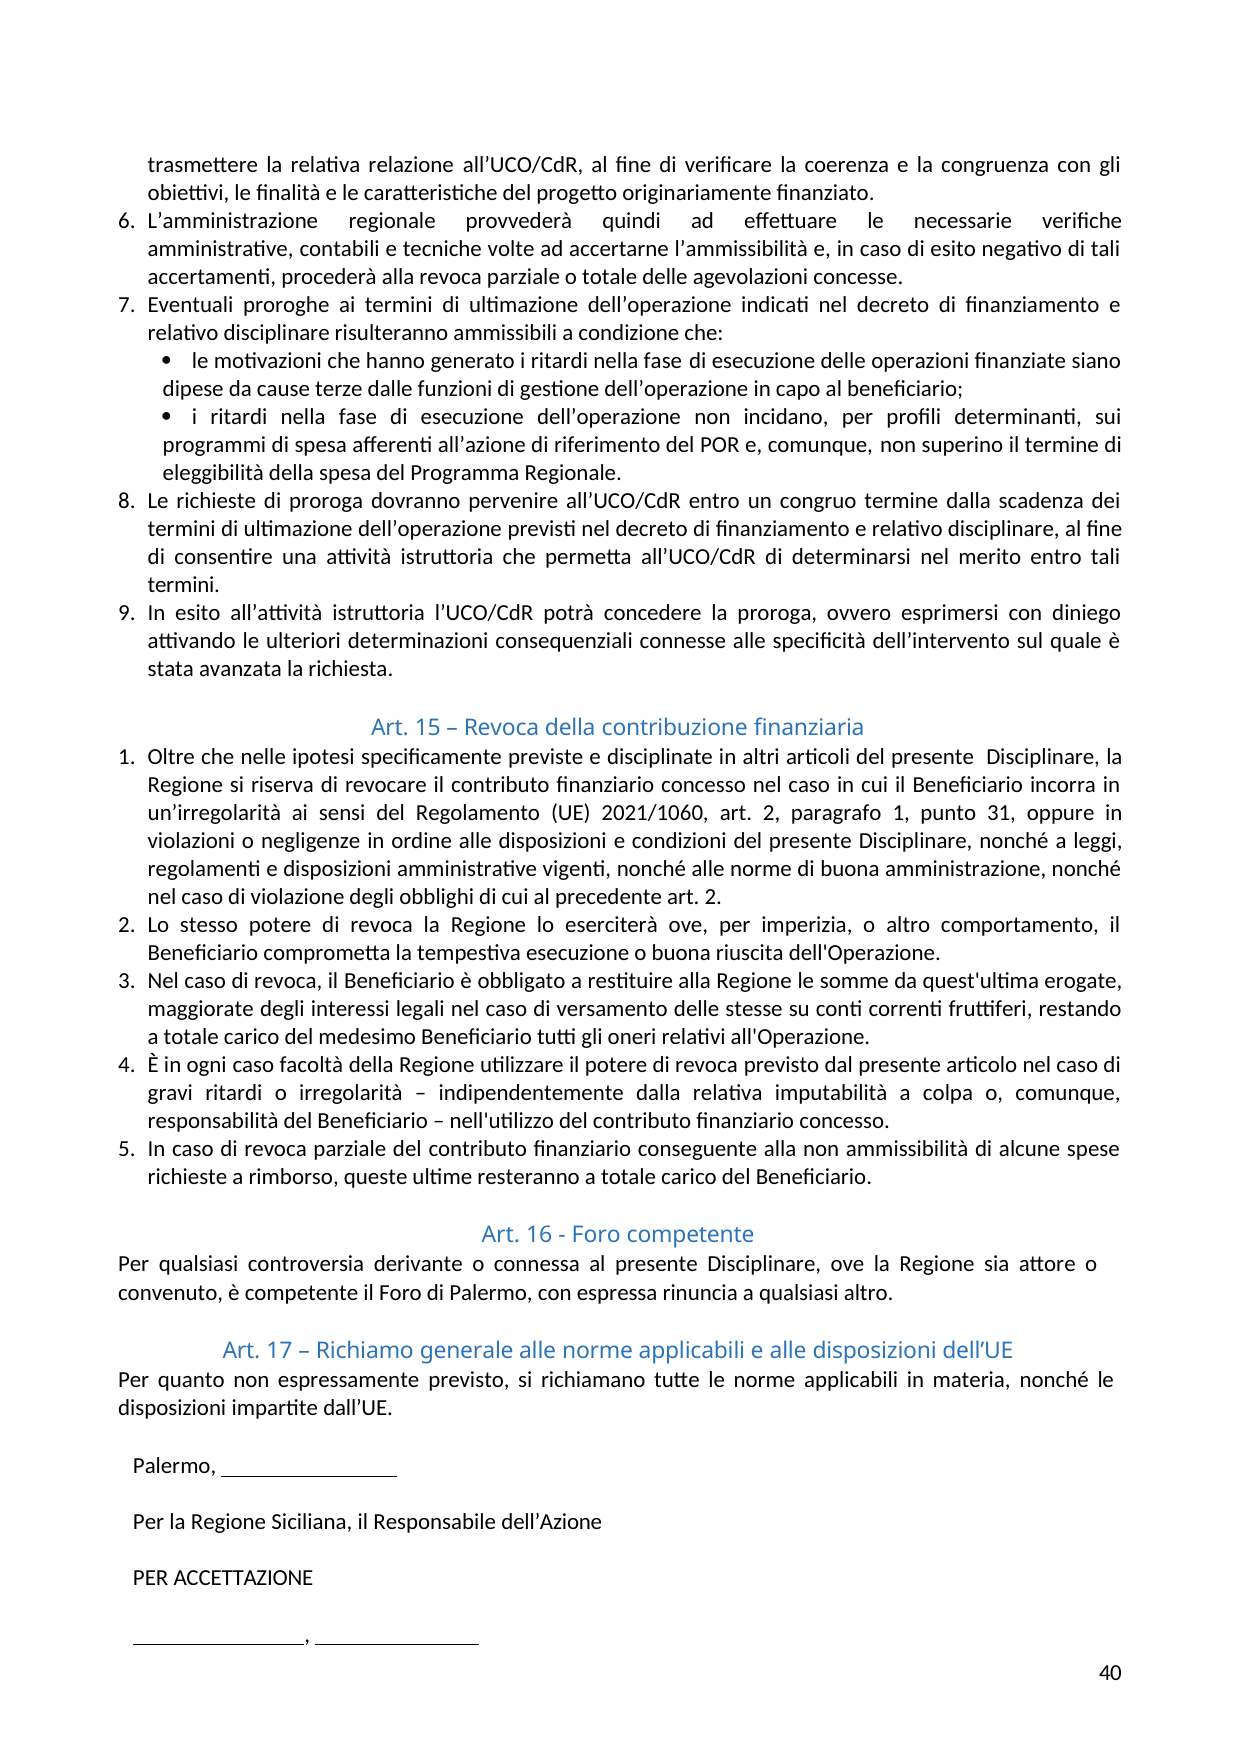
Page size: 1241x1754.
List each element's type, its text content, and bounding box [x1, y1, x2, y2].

list Le richieste di proroga dovranno pervenire all’UCO/CdR entro un congruo termine dalla scadenza dei termini di ultimazione dell’operazione previsti nel decreto di finanziamento e relativo disciplinare, al fine di consentire una attività istruttoria che permetta all’UCO/CdR di determinarsi nel merito entro tali termini. [118, 486, 1122, 598]
list In caso di revoca parziale del contributo finanziario conseguente alla non ammissibilità di alcune spese richieste a rimborso, queste ultime resteranno a totale carico del Beneficiario. [118, 1134, 1122, 1190]
text disposizioni impartite dall’UE. [118, 1393, 1166, 1421]
text Art. 15 – Revoca della contribuzione finanziaria [318, 711, 917, 742]
list È in ogni caso facoltà della Regione utilizzare il potere di revoca previsto dal presente articolo nel caso di gravi ritardi o irregolarità – indipendentemente dalla relativa imputabilità a colpa o, comunque, responsabilità del Beneficiario – nell'utilizzo del contributo finanziario concesso. [118, 1050, 1122, 1134]
text Art. 16 - Foro competente [318, 1218, 917, 1249]
text Per la Regione Siciliana, il Responsabile dell’Azione [133, 1507, 1166, 1536]
text Per qualsiasi controversia derivante o connessa al presente Disciplinare, ove la Regione sia attore o convenuto, è competente il Foro di Palermo, con espressa rinuncia a qualsiasi altro. [118, 1249, 1166, 1306]
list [118, 150, 1122, 206]
text PER ACCETTAZIONE [133, 1563, 1166, 1592]
list Nel caso di revoca, il Beneficiario è obbligato a restituire alla Regione le somme da quest'ultima erogate, maggiorate degli interessi legali nel caso di versamento delle stesse su conti correnti fruttiferi, restando a totale carico del medesimo Beneficiario tutti gli oneri relativi all'Operazione. [118, 966, 1123, 1050]
text , [133, 1620, 1166, 1648]
list i ritardi nella fase di esecuzione dell’operazione non incidano, per profili determinanti, sui programmi di spesa afferenti all’azione di riferimento del POR e, comunque, non superino il termine di eleggibilità della spesa del Programma Regionale. [162, 402, 1122, 486]
text Per quanto non espressamente previsto, si richiamano tutte le norme applicabili in materia, nonché le [118, 1365, 1166, 1393]
text Art. 17 – Richiamo generale alle norme applicabili e alle disposizioni dell’UE [110, 1334, 1125, 1365]
list Oltre che nelle ipotesi specificamente previste e disciplinate in altri articoli del presente Disciplinare, la Regione si riserva di revocare il contributo finanziario concesso nel caso in cui il Beneficiario incorra in un’irregolarità ai sensi del Regolamento (UE) 2021/1060, art. 2, paragrafo 1, punto 31, oppure in violazioni o negligenze in ordine alle disposizioni e condizioni del presente Disciplinare, nonché a leggi, regolamenti e disposizioni amministrative vigenti, nonché alle norme di buona amministrazione, nonché nel caso di violazione degli obblighi di cui al precedente art. 2. [118, 742, 1123, 910]
text Palermo, [133, 1451, 1166, 1479]
list le motivazioni che hanno generato i ritardi nella fase di esecuzione delle operazioni finanziate siano dipese da cause terze dalle funzioni di gestione dell’operazione in capo al beneficiario; [162, 346, 1122, 402]
list Lo stesso potere di revoca la Regione lo eserciterà ove, per imperizia, o altro comportamento, il Beneficiario comprometta la tempestiva esecuzione o buona riuscita dell'Operazione. [118, 910, 1122, 966]
list In esito all’attività istruttoria l’UCO/CdR potrà concedere la proroga, ovvero esprimersi con diniego attivando le ulteriori determinazioni consequenziali connesse alle specificità dell’intervento sul quale è stata avanzata la richiesta. [118, 598, 1122, 682]
list L’amministrazione regionale provvederà quindi ad effettuare le necessarie verifiche amministrative, contabili e tecniche volte ad accertarne l’ammissibilità e, in caso di esito negativo di tali accertamenti, procederà alla revoca parziale o totale delle agevolazioni concesse. [118, 206, 1122, 290]
list Eventuali proroghe ai termini di ultimazione dell’operazione indicati nel decreto di finanziamento e relativo disciplinare risulteranno ammissibili a condizione che: [118, 290, 1122, 346]
